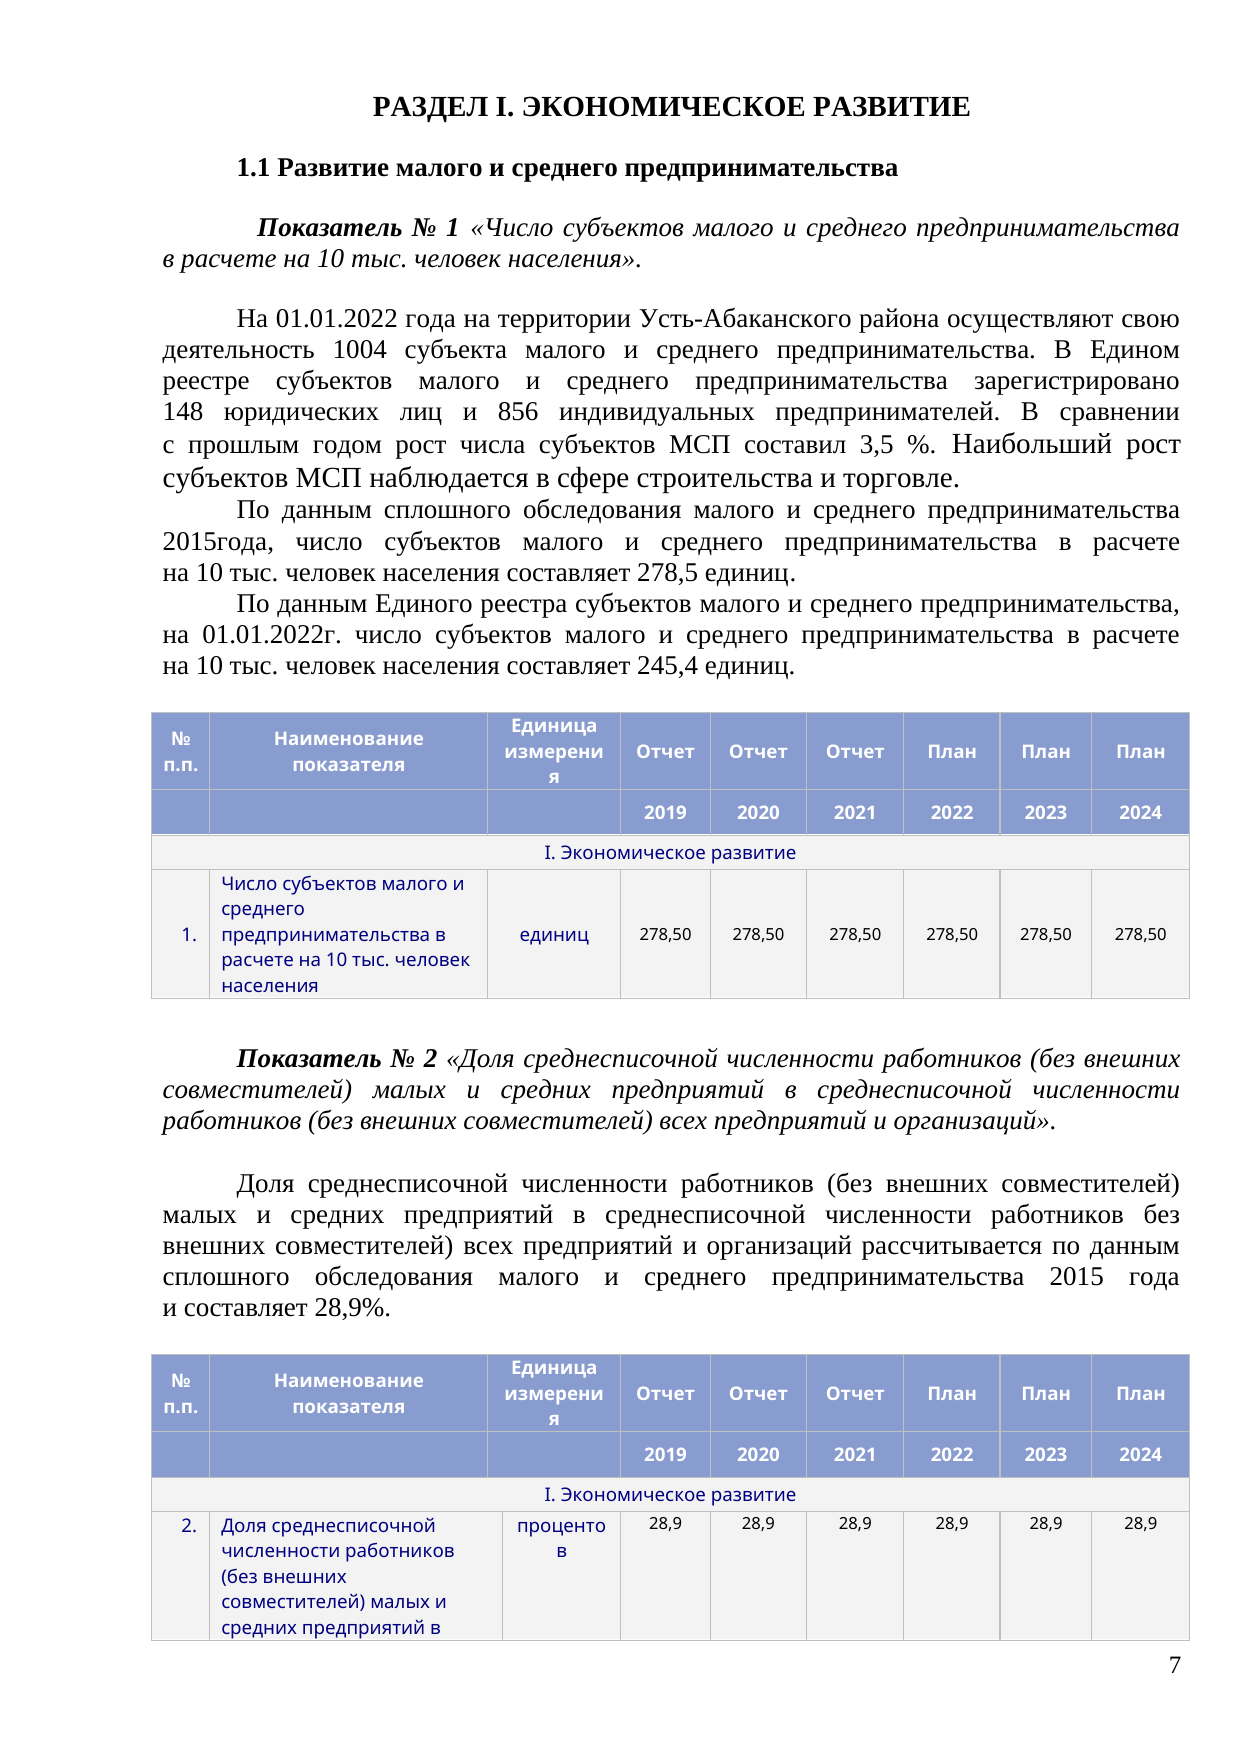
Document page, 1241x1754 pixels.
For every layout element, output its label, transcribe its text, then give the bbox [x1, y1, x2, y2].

table_header Единица измерения [488, 713, 620, 789]
table_cell 2019 [621, 790, 710, 834]
text По данным Единого реестра субъектов малого и среднего предпринимательства, на 01.01.2022г. число субъектов малого и среднего предпринимательства в расчете на 10 тыс. человек населения составляет 245,4 единиц. [162, 587, 1181, 680]
table_cell 28,9 [807, 1512, 903, 1639]
table_cell 278,50 [1092, 870, 1189, 997]
table_cell 278,50 [1001, 870, 1091, 997]
table_cell Число субъектов малого и среднего предпринимательства в расчете на 10 тыс. человек населения [210, 870, 487, 997]
table_header № п.п. [152, 713, 209, 789]
table_cell 2022 [904, 1432, 999, 1477]
table_cell 2. [152, 1512, 209, 1639]
table_cell 2023 [1001, 790, 1091, 834]
table_header План [1001, 713, 1091, 789]
table_header Единица измерения [488, 1355, 620, 1431]
table_header Отчет [711, 713, 806, 789]
table_cell 28,9 [621, 1512, 710, 1639]
table_cell 2022 [904, 790, 999, 834]
table_cell [152, 1432, 209, 1477]
subtitle Развитие малого и среднего предпринимательства [236, 151, 1181, 182]
list На 01.01.2022 года на территории Усть-Абаканского района осуществляют свою деятельность 1004 субъекта малого и среднего предпринимательства. В Едином реестре субъектов малого и среднего предпринимательства зарегистрировано 148 юридических лиц и 856 индивидуальных предпринимателей. В сравнении с прошлым годом рост числа субъектов МСП составил 3,5 %. Наибольший рост субъектов МСП наблюдается в сфере строительства и торговле. [162, 302, 1181, 493]
table_cell 28,9 [904, 1512, 999, 1639]
table_cell единиц [488, 870, 620, 997]
table_header План [1001, 1355, 1091, 1431]
table_header Наименование показателя [210, 713, 487, 789]
table_cell I. Экономическое развитие [152, 836, 1189, 869]
table_cell 2020 [711, 1432, 806, 1477]
table_header Наименование показателя [210, 1355, 487, 1431]
table_header План [904, 1355, 999, 1431]
table_cell 28,9 [711, 1512, 806, 1639]
table_header Отчет [621, 713, 710, 789]
table_cell 2020 [711, 790, 806, 834]
text Доля среднесписочной численности работников (без внешних совместителей) малых и средних предприятий в среднесписочной численности работников без внешних совместителей) всех предприятий и организаций рассчитывается по данным сплошного обследования малого и среднего предпринимательства 2015 года и составляет 28,9%. [162, 1167, 1181, 1322]
table_cell 2021 [807, 790, 903, 834]
table_cell [152, 790, 209, 834]
table_cell [210, 1432, 487, 1477]
text Показатель № 1 «Число субъектов малого и среднего предпринимательства в расчете на 10 тыс. человек населения». [162, 211, 1181, 273]
table_header Отчет [711, 1355, 806, 1431]
table_header План [1092, 1355, 1189, 1431]
table_cell 2019 [621, 1432, 710, 1477]
table_header Отчет [807, 1355, 903, 1431]
table_cell I. Экономическое развитие [152, 1478, 1189, 1511]
subtitle Раздел I. Экономическое развитие [162, 89, 1181, 122]
table_cell 2024 [1092, 790, 1189, 834]
table_cell [488, 1432, 620, 1477]
table_header Отчет [807, 713, 903, 789]
table_cell [488, 790, 620, 834]
table_cell 278,50 [711, 870, 806, 997]
table_cell 2024 [1092, 1432, 1189, 1477]
table_cell 2021 [807, 1432, 903, 1477]
table_cell 278,50 [807, 870, 903, 997]
table_cell 2023 [1001, 1432, 1091, 1477]
text Показатель № 2 «Доля среднесписочной численности работников (без внешних совместителей) малых и средних предприятий в среднесписочной численности работников (без внешних совместителей) всех предприятий и организаций». [162, 1042, 1181, 1136]
table_cell 1. [152, 870, 209, 997]
table_cell 278,50 [621, 870, 710, 997]
table_header № п.п. [152, 1355, 209, 1431]
text По данным сплошного обследования малого и среднего предпринимательства 2015года, число субъектов малого и среднего предпринимательства в расчете на 10 тыс. человек населения составляет 278,5 единиц. [162, 493, 1181, 587]
table_cell 28,9 [1001, 1512, 1091, 1639]
table_header Отчет [621, 1355, 710, 1431]
table_header План [904, 713, 999, 789]
table_cell процентов [503, 1512, 620, 1639]
table_cell 278,50 [904, 870, 999, 997]
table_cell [210, 1512, 502, 1639]
table_header План [1092, 713, 1189, 789]
table_cell [210, 790, 487, 834]
table_cell 28,9 [1092, 1512, 1189, 1639]
